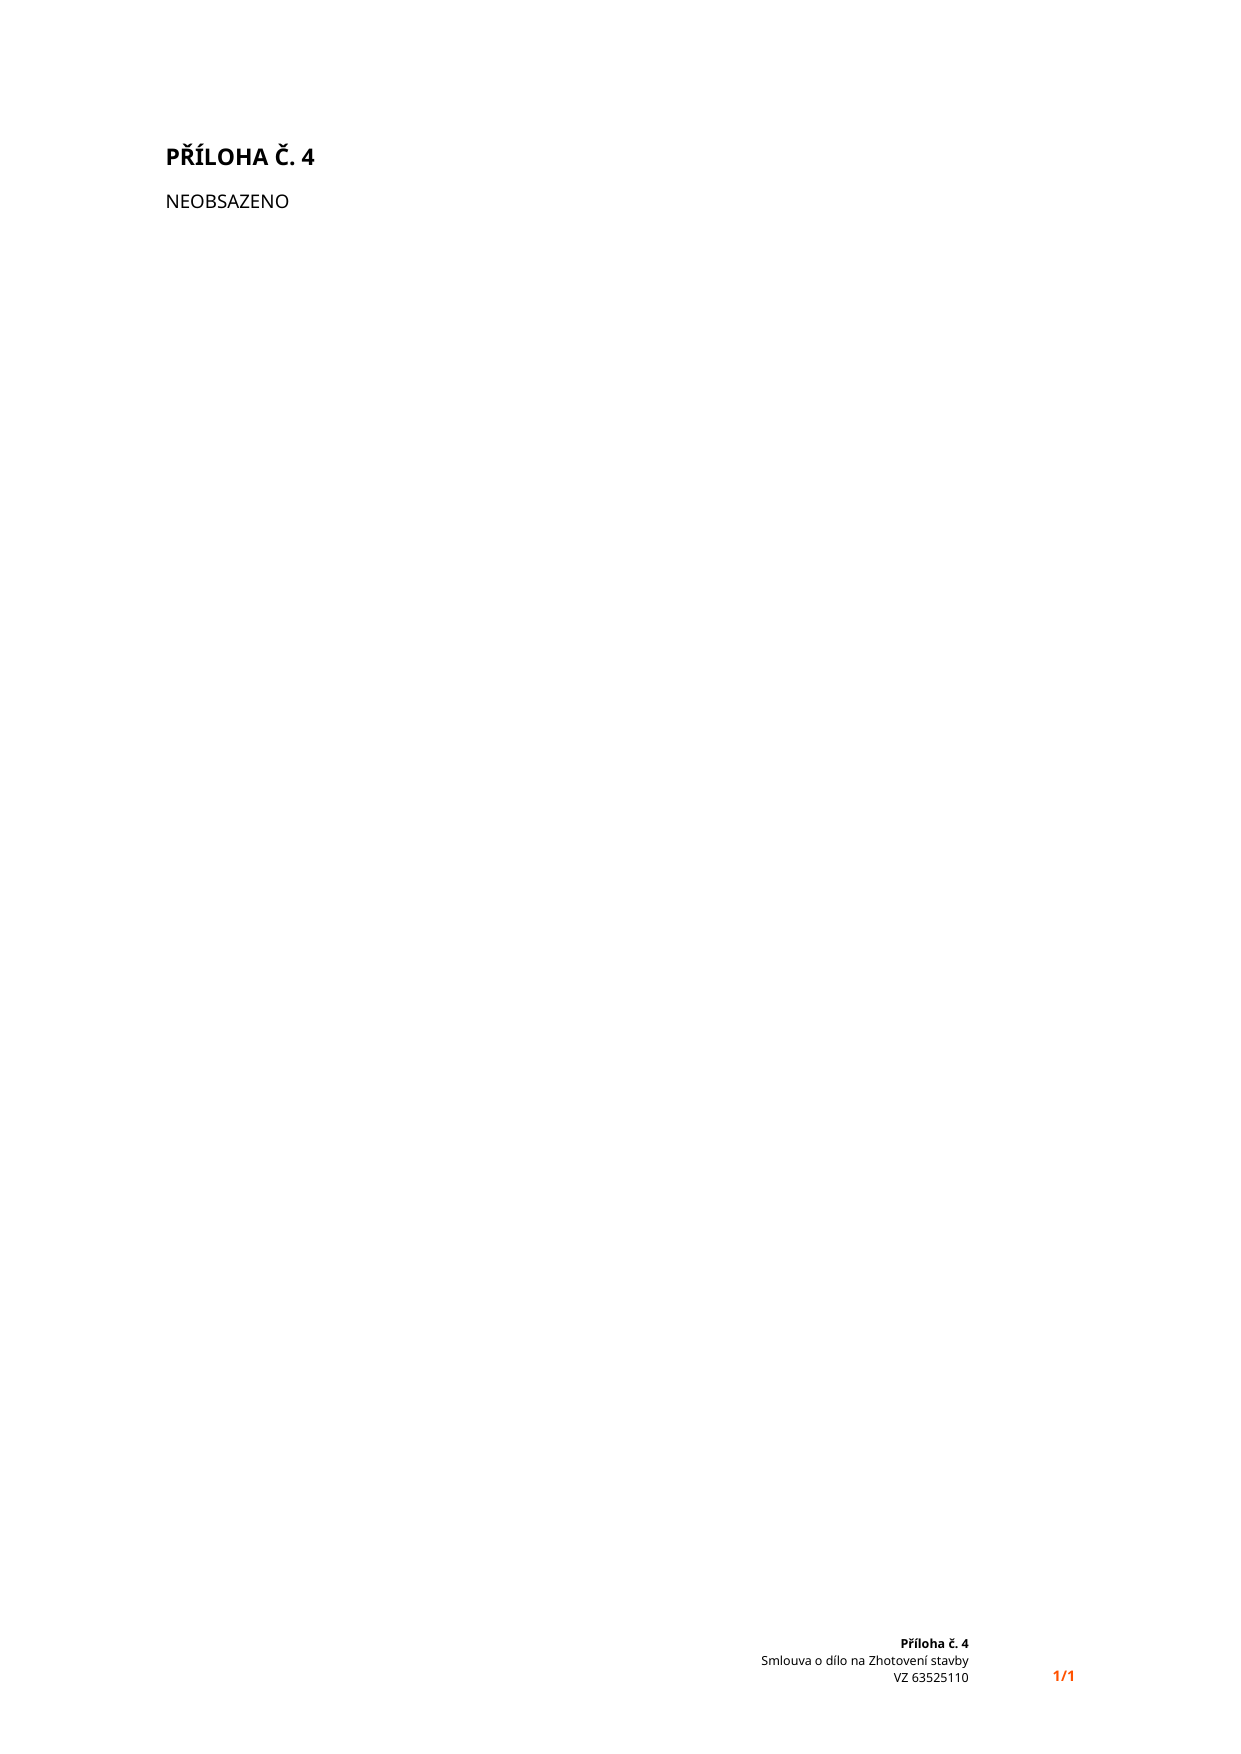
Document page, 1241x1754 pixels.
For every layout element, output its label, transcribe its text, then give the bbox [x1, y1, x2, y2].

text NEOBSAZENO [165, 188, 1075, 214]
text Příloha č. 4 [165, 141, 1075, 173]
